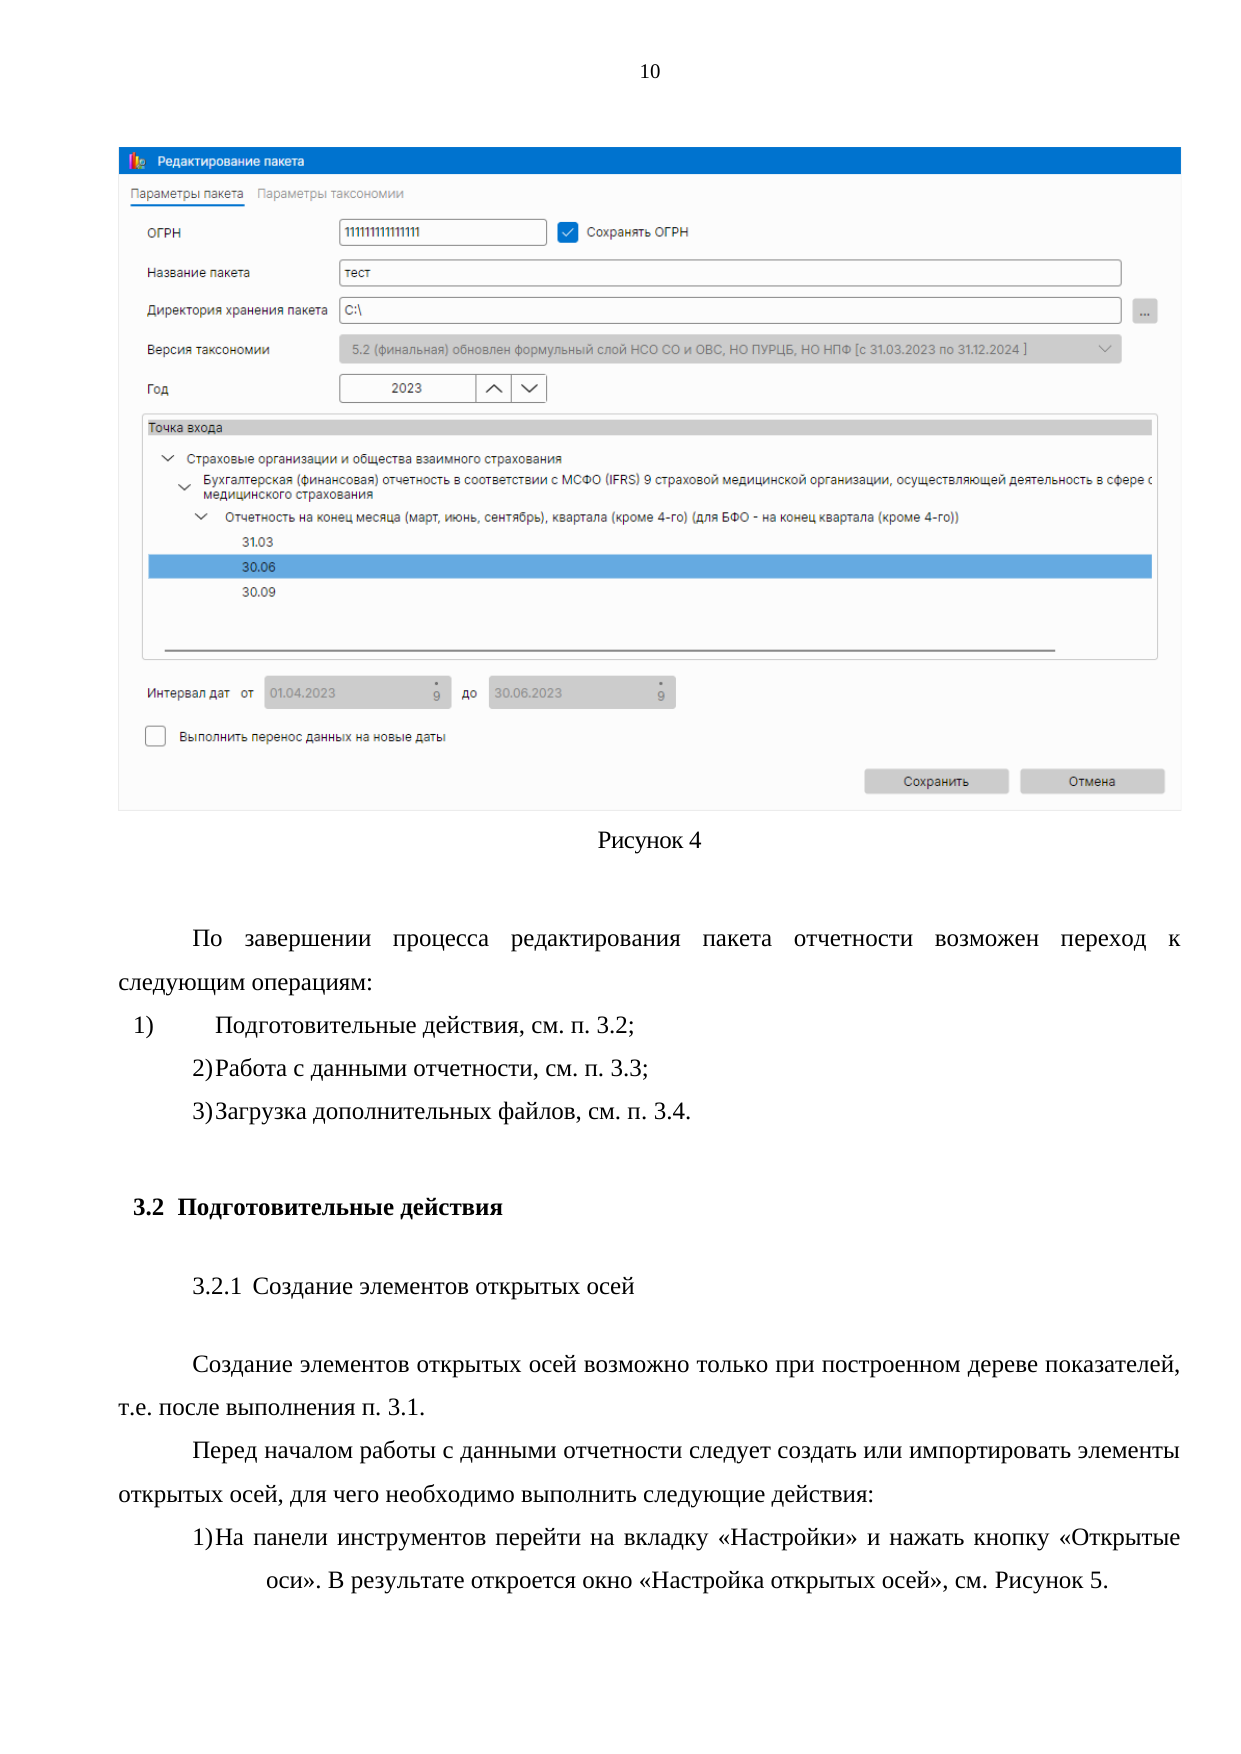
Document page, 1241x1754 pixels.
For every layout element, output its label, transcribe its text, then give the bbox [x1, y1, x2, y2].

picture [118, 147, 1182, 811]
list Создание элементов открытых осей [192, 1271, 1181, 1299]
text Создание элементов открытых осей возможно только при построенном дереве показателей, т.е. после выполнения п. 3.1. [118, 1349, 1181, 1421]
list Подготовительные действия, см. п. 3.2; [118, 1010, 1181, 1038]
subtitle Подготовительные действия [118, 1192, 1181, 1221]
text Перед началом работы с данными отчетности следует создать или импортировать элементы открытых осей, для чего необходимо выполнить следующие действия: [118, 1436, 1181, 1507]
text По завершении процесса редактирования пакета отчетности возможен переход к следующим операциям: [118, 923, 1181, 995]
text Рисунок 4 [118, 825, 1181, 853]
list На панели инструментов перейти на вкладку «Настройки» и нажать кнопку «Открытые оси». В результате откроется окно «Настройка открытых осей», см. Рисунок 5. [192, 1522, 1181, 1594]
list Загрузка дополнительных файлов, см. п. 3.4. [192, 1096, 1181, 1125]
list Работа с данными отчетности, см. п. 3.3; [192, 1053, 1181, 1082]
